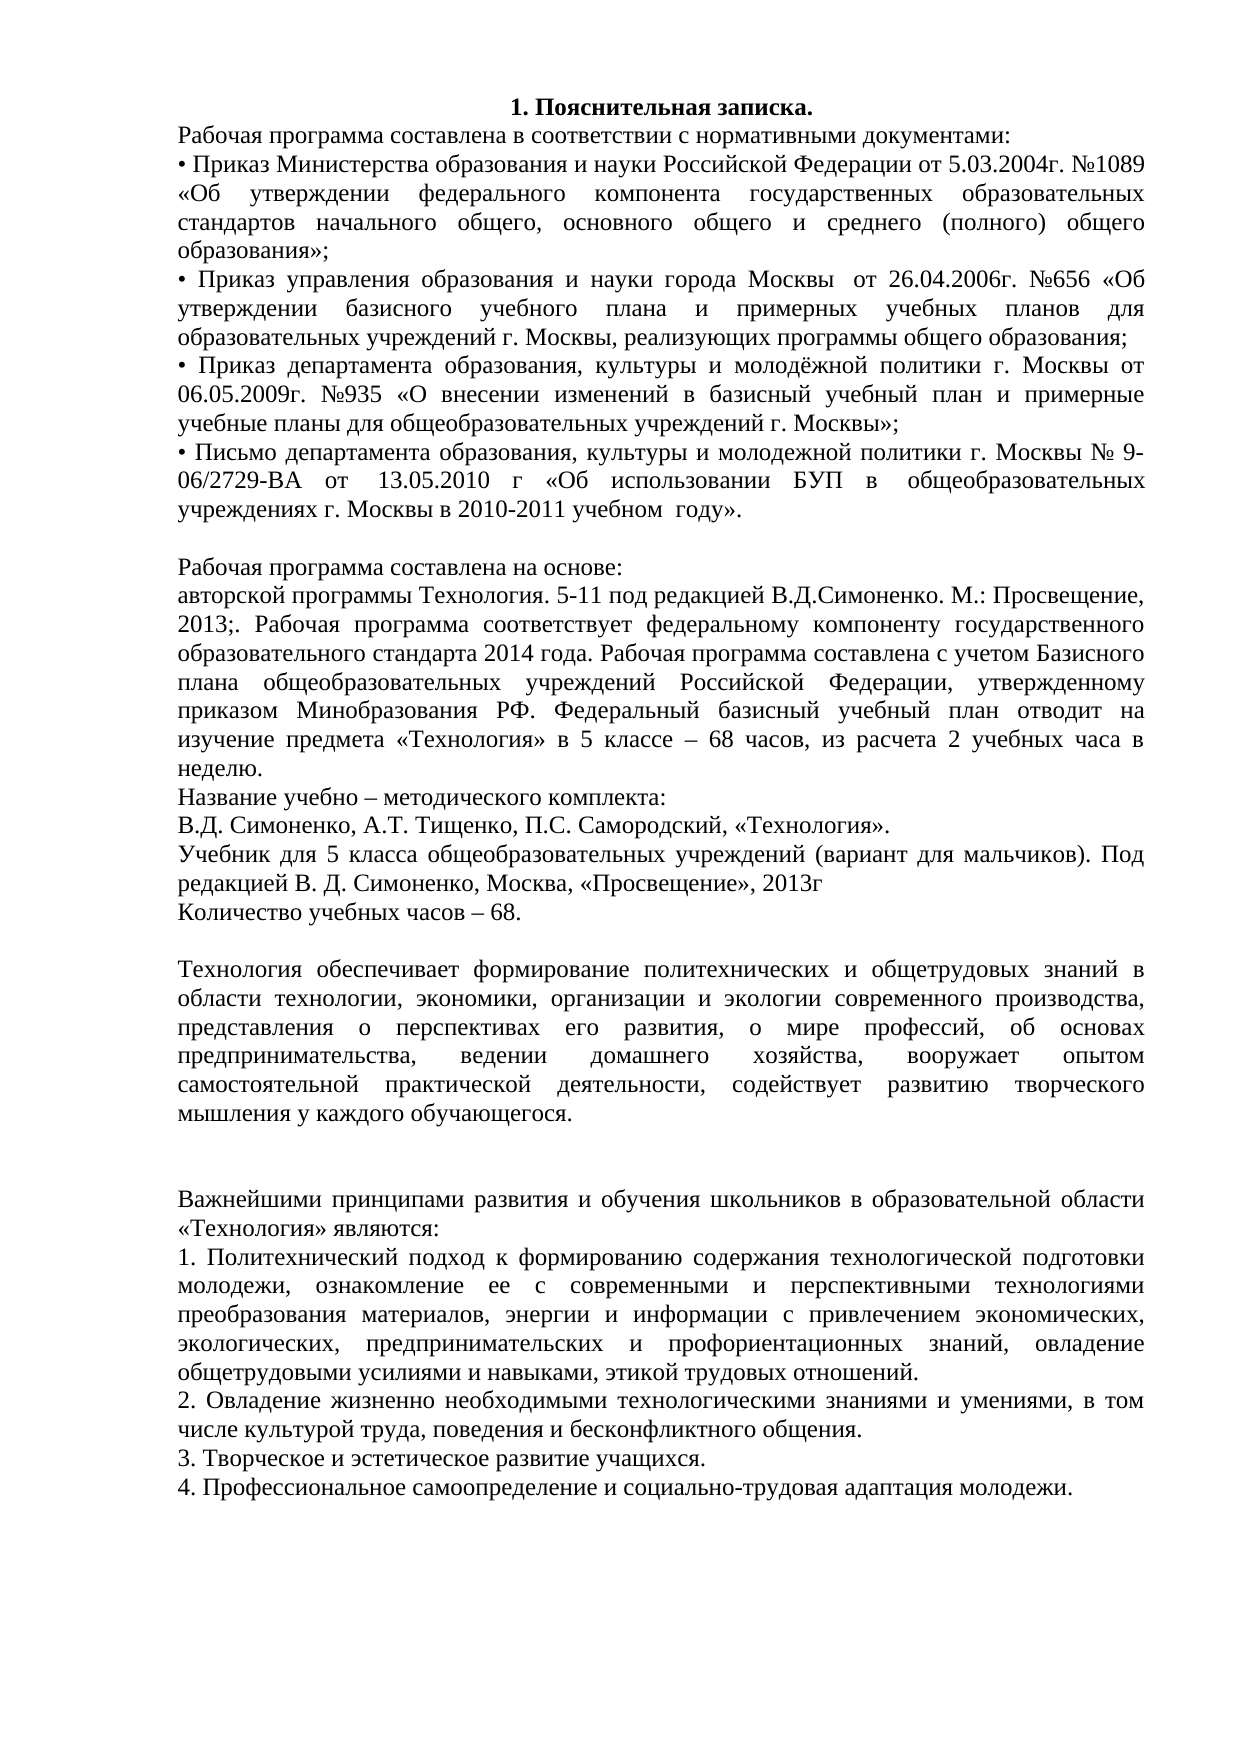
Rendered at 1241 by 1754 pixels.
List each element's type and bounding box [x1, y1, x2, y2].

table_header [174, 89, 1148, 1619]
